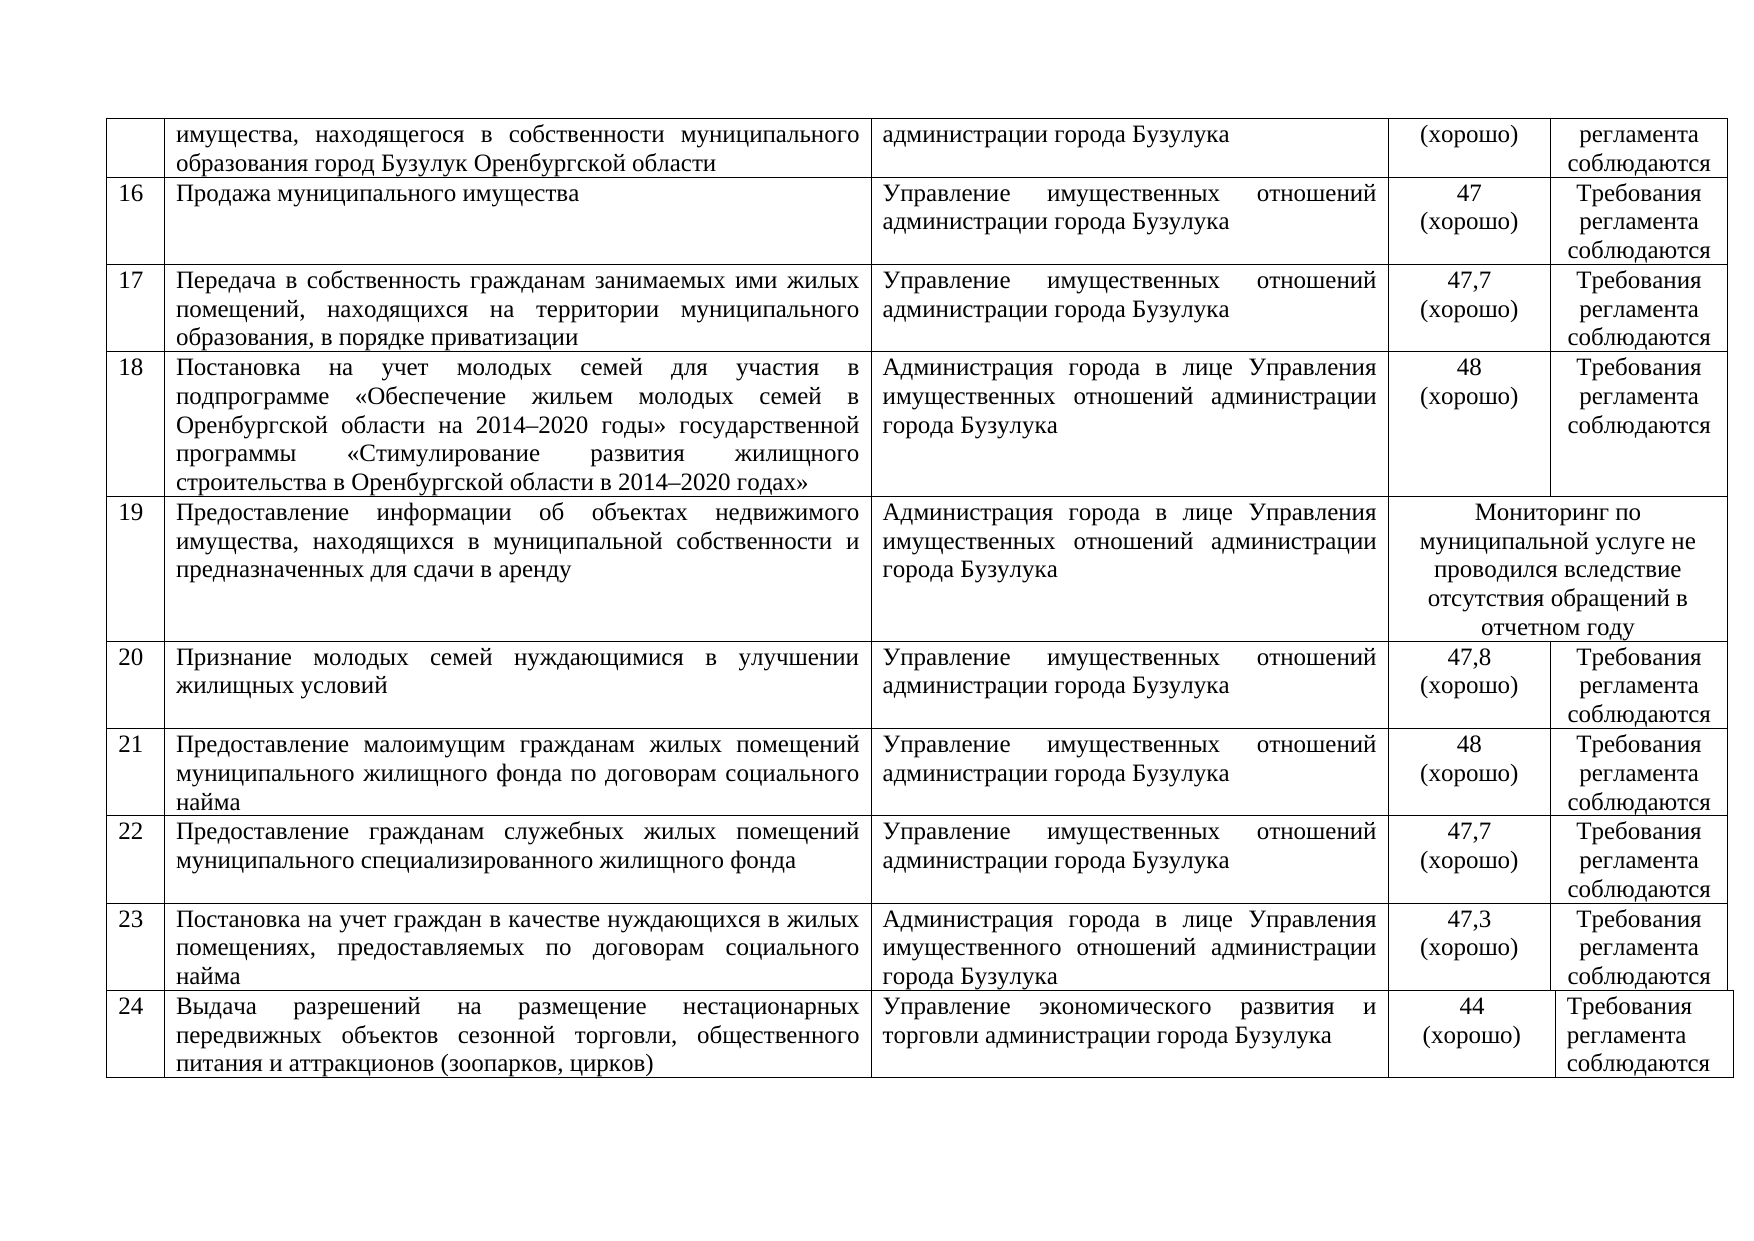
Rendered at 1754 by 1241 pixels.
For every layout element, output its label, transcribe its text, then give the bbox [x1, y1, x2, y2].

table_cell Предоставление информации об объектах недвижимого имущества, находящихся в муниципальной собственности и предназначенных для сдачи в аренду [165, 497, 871, 641]
table_cell Управление имущественных отношений администрации города Бузулука [872, 178, 1388, 264]
table_cell 47 (хорошо) [1389, 178, 1550, 264]
table_cell 23 [107, 904, 164, 990]
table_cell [1551, 119, 1727, 177]
table_cell 44 (хорошо) [1389, 991, 1555, 1077]
table_cell Управление имущественных отношений администрации города Бузулука [872, 265, 1388, 351]
table_cell 48 (хорошо) [1389, 729, 1550, 815]
table_cell Предоставление гражданам служебных жилых помещений муниципального специализированного жилищного фонда [165, 816, 871, 903]
table_cell 47,3 (хорошо) [1389, 904, 1550, 990]
table_cell Управление имущественных отношений администрации города Бузулука [872, 816, 1388, 903]
table_cell 22 [107, 816, 164, 903]
table_cell 16 [107, 178, 164, 264]
table_cell Требования регламента соблюдаются [1551, 904, 1727, 990]
table_cell Требования регламента соблюдаются [1551, 265, 1727, 351]
table_cell Управление имущественных отношений администрации города Бузулука [872, 642, 1388, 728]
table_cell Требования регламента соблюдаются [1551, 352, 1727, 496]
table_cell 47,7 (хорошо) [1389, 265, 1550, 351]
table_cell Администрация города в лице Управления имущественного отношений администрации города Бузулука [872, 904, 1388, 990]
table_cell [165, 119, 871, 177]
table_cell 47,8 (хорошо) [1389, 642, 1550, 728]
table_cell 21 [107, 729, 164, 815]
table_cell 47,7 (хорошо) [1389, 816, 1550, 903]
table_cell Требования регламента соблюдаются [1551, 729, 1727, 815]
table_cell Постановка на учет граждан в качестве нуждающихся в жилых помещениях, предоставляемых по договорам социального найма [165, 904, 871, 990]
table_cell 24 [107, 991, 164, 1077]
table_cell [872, 119, 1388, 177]
table_cell Постановка на учет молодых семей для участия в подпрограмме «Обеспечение жильем молодых семей в Оренбургской области на 2014–2020 годы» государственной программы «Стимулирование развития жилищного строительства в Оренбургской области в 2014–2020 годах» [165, 352, 871, 496]
table_cell Продажа муниципального имущества [165, 178, 871, 264]
table_cell Требования регламента соблюдаются [1551, 178, 1727, 264]
table_cell Администрация города в лице Управления имущественных отношений администрации города Бузулука [872, 352, 1388, 496]
table_cell Выдача разрешений на размещение нестационарных передвижных объектов сезонной торговли, общественного питания и аттракционов (зоопарков, цирков) [165, 991, 871, 1077]
table_cell 17 [107, 265, 164, 351]
table_cell 15 [107, 119, 164, 177]
table_cell 48 (хорошо) [1389, 352, 1550, 496]
table_cell Управление экономического развития и торговли администрации города Бузулука [872, 991, 1388, 1077]
table_cell 19 [107, 497, 164, 641]
table_cell Управление имущественных отношений администрации города Бузулука [872, 729, 1388, 815]
table_cell 48 (хорошо) [1389, 119, 1550, 177]
table_cell Администрация города в лице Управления имущественных отношений администрации города Бузулука [872, 497, 1388, 641]
table_cell 20 [107, 642, 164, 728]
table_cell Требования регламента соблюдаются [1551, 642, 1727, 728]
table_cell Требования регламента соблюдаются [1551, 816, 1727, 903]
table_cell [1556, 991, 1733, 1077]
table_cell Признание молодых семей нуждающимися в улучшении жилищных условий [165, 642, 871, 728]
table_cell Предоставление малоимущим гражданам жилых помещений муниципального жилищного фонда по договорам социального найма [165, 729, 871, 815]
table_cell 18 [107, 352, 164, 496]
table_cell Мониторинг по муниципальной услуге не проводился вследствие отсутствия обращений в отчетном году [1389, 497, 1727, 641]
table_cell Передача в собственность гражданам занимаемых ими жилых помещений, находящихся на территории муниципального образования, в порядке приватизации [165, 265, 871, 351]
